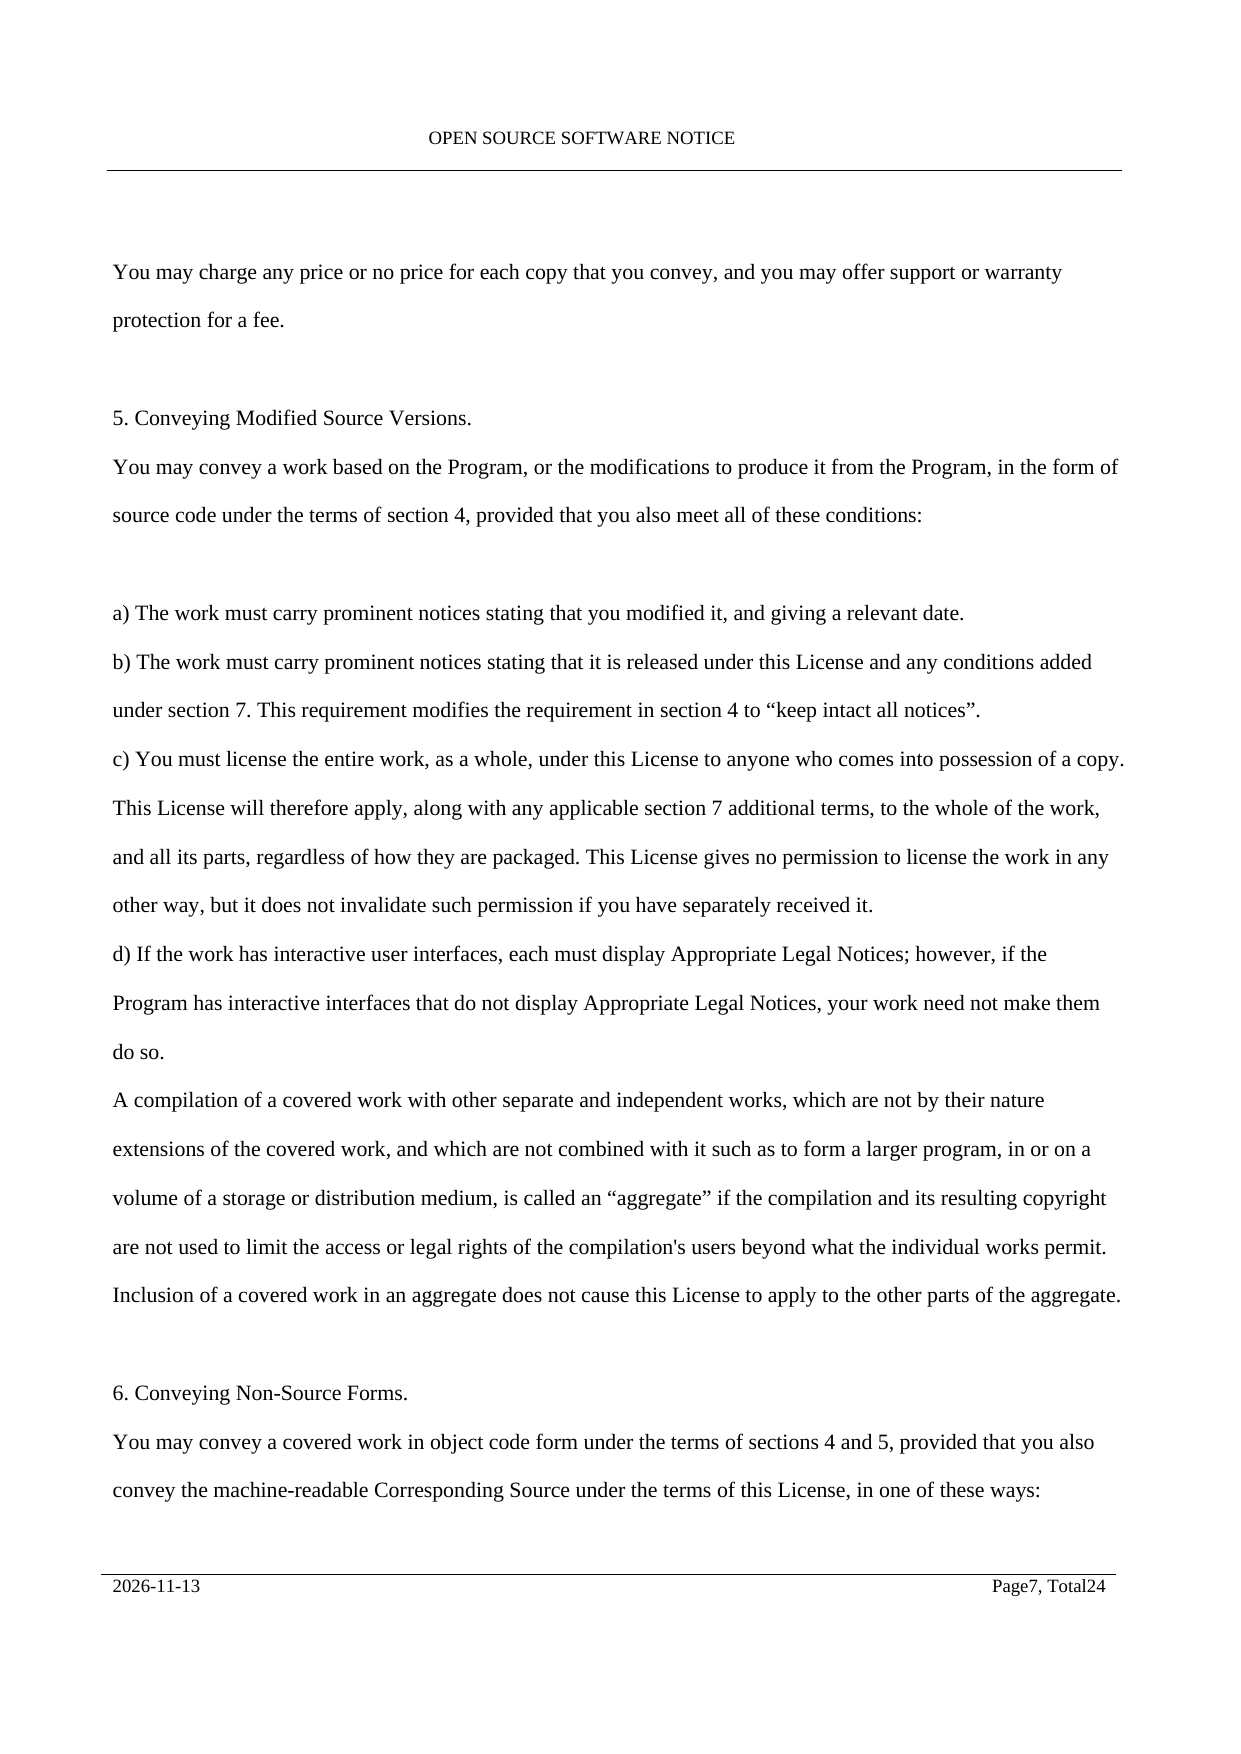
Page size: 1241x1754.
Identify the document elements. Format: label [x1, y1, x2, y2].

text [112, 206, 1128, 1506]
